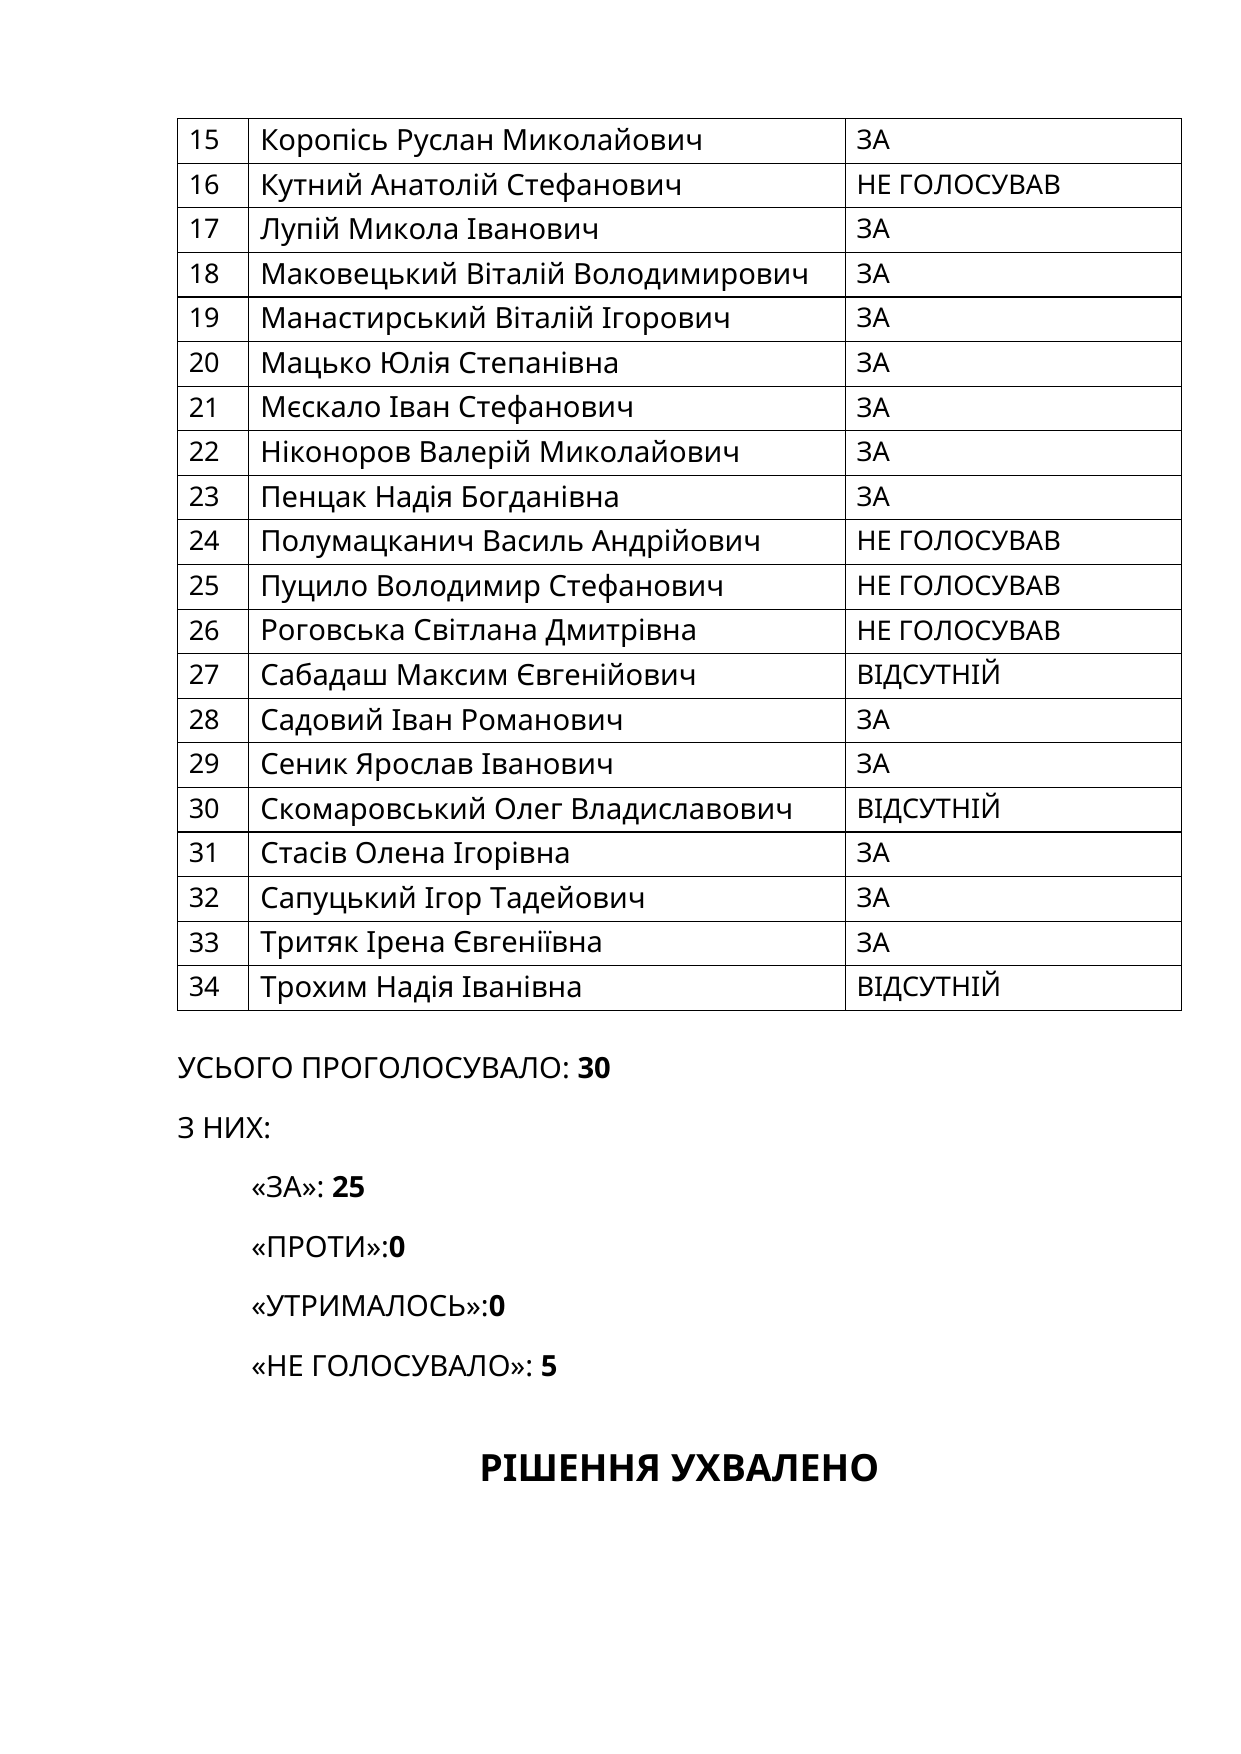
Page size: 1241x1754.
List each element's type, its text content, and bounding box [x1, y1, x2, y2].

text «ЗА»: 25 [177, 1167, 1181, 1206]
table_cell 20 [178, 342, 248, 386]
table_cell 16 [178, 164, 248, 207]
table_cell 22 [178, 431, 248, 475]
table_cell 19 [178, 298, 248, 341]
table_cell ЗА [846, 298, 1181, 341]
text РІШЕННЯ УХВАЛЕНО [177, 1441, 1181, 1492]
text З НИХ: [177, 1107, 1181, 1147]
table_cell ЗА [846, 476, 1181, 519]
text «ПРОТИ»:0 [177, 1226, 1181, 1266]
table_cell Пенцак Надія Богданівна [249, 476, 845, 519]
table_cell 18 [178, 253, 248, 296]
table_cell Скомаровський Олег Владиславович [249, 788, 845, 831]
table_cell 23 [178, 476, 248, 519]
table_cell Стасів Олена Ігорівна [249, 833, 845, 876]
table_cell 15 [178, 119, 248, 163]
table_cell Роговська Світлана Дмитрівна [249, 610, 845, 653]
table_cell Сапуцький Ігор Тадейович [249, 877, 845, 921]
table_cell 31 [178, 833, 248, 876]
text «НЕ ГОЛОСУВАЛО»: 5 [177, 1345, 1181, 1385]
table_cell 17 [178, 208, 248, 252]
table_cell 33 [178, 922, 248, 965]
table_cell 30 [178, 788, 248, 831]
table_cell Лупій Микола Іванович [249, 208, 845, 252]
table_cell НЕ ГОЛОСУВАВ [846, 565, 1181, 608]
table_cell 26 [178, 610, 248, 653]
table_cell 27 [178, 654, 248, 698]
table_cell 29 [178, 743, 248, 787]
table_cell Трохим Надія Іванівна [249, 966, 845, 1010]
table_cell ЗА [846, 253, 1181, 296]
table_cell НЕ ГОЛОСУВАВ [846, 164, 1181, 207]
table_cell ЗА [846, 342, 1181, 386]
table_cell ЗА [846, 743, 1181, 787]
table_cell Тритяк Ірена Євгеніївна [249, 922, 845, 965]
table_cell ЗА [846, 699, 1181, 742]
table_cell 21 [178, 387, 248, 430]
table_cell Ніконоров Валерій Миколайович [249, 431, 845, 475]
table_cell 25 [178, 565, 248, 608]
table_cell Кутний Анатолій Стефанович [249, 164, 845, 207]
table_cell Манастирський Віталій Ігорович [249, 298, 845, 341]
table_cell Сабадаш Максим Євгенійович [249, 654, 845, 698]
table_cell Садовий Іван Романович [249, 699, 845, 742]
table_cell ЗА [846, 833, 1181, 876]
table_cell ЗА [846, 877, 1181, 921]
table_cell 28 [178, 699, 248, 742]
table_cell Мацько Юлія Степанівна [249, 342, 845, 386]
table_cell НЕ ГОЛОСУВАВ [846, 520, 1181, 564]
table_cell Маковецький Віталій Володимирович [249, 253, 845, 296]
table_cell ЗА [846, 208, 1181, 252]
table_cell Полумацканич Василь Андрійович [249, 520, 845, 564]
table_cell 34 [178, 966, 248, 1010]
table_cell ВІДСУТНІЙ [846, 788, 1181, 831]
table_cell НЕ ГОЛОСУВАВ [846, 610, 1181, 653]
table_cell Сеник Ярослав Іванович [249, 743, 845, 787]
table_cell Пуцило Володимир Стефанович [249, 565, 845, 608]
table_cell ЗА [846, 431, 1181, 475]
table_cell ЗА [846, 387, 1181, 430]
table_cell Мєскало Іван Стефанович [249, 387, 845, 430]
table_cell 32 [178, 877, 248, 921]
table_cell ВІДСУТНІЙ [846, 966, 1181, 1010]
table_cell 24 [178, 520, 248, 564]
table_cell ЗА [846, 119, 1181, 163]
table_cell ВІДСУТНІЙ [846, 654, 1181, 698]
table_cell ЗА [846, 922, 1181, 965]
text Усього проголосувало: 30 [177, 1048, 1181, 1087]
table_cell Коропісь Руслан Миколайович [249, 119, 845, 163]
text «УТРИМАЛОСЬ»:0 [177, 1286, 1181, 1325]
